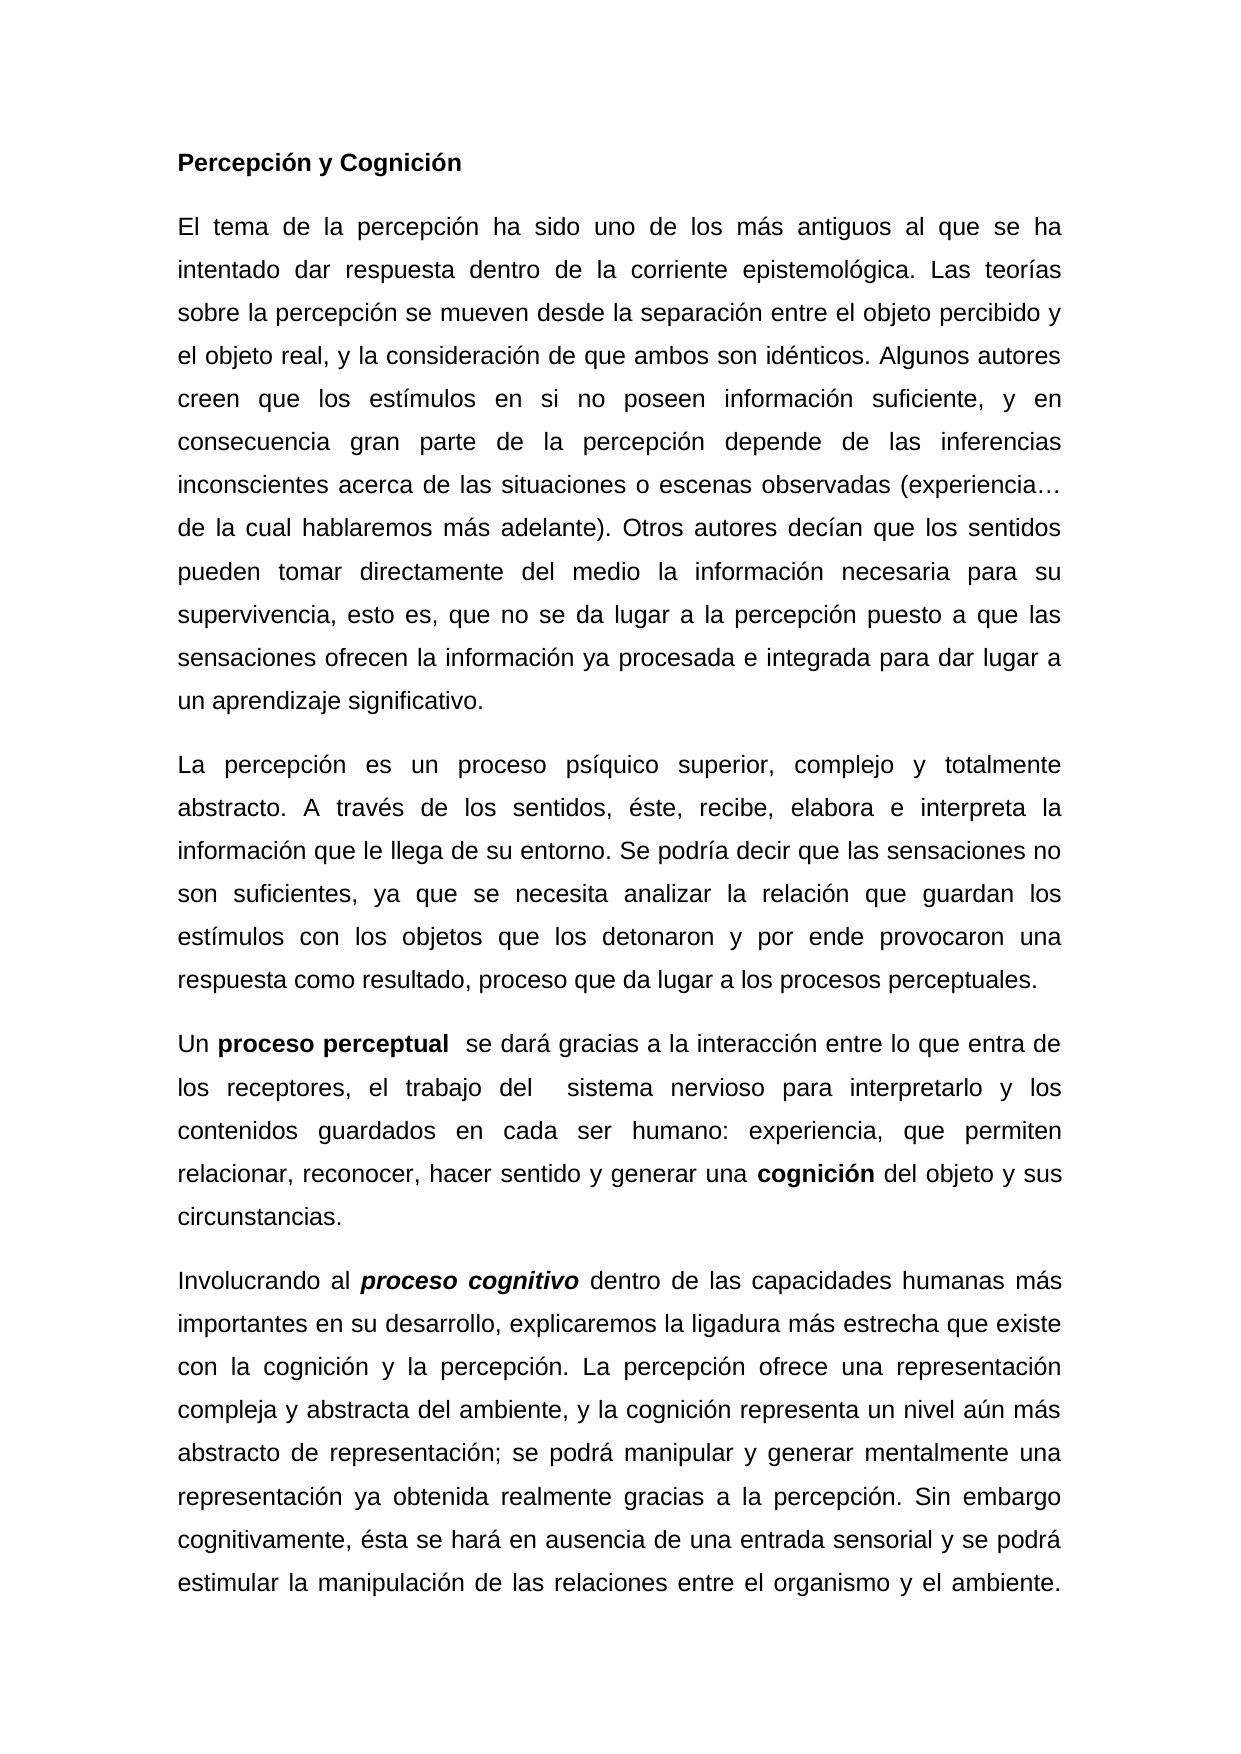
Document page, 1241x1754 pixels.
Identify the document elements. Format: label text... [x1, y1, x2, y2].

text Un proceso perceptual se dará gracias a la interacción entre lo que entra de los receptores, el trabajo del sistema nervioso para interpretarlo y los contenidos guardados en cada ser humano: experiencia, que permiten relacionar, reconocer, hacer sentido y generar una cognición del objeto y sus circunstancias. [177, 1029, 1063, 1231]
text Percepción y Cognición [177, 148, 1063, 176]
text La percepción es un proceso psíquico superior, complejo y totalmente abstracto. A través de los sentidos, éste, recibe, elabora e interpreta la información que le llega de su entorno. Se podría decir que las sensaciones no son suficientes, ya que se necesita analizar la relación que guardan los estímulos con los objetos que los detonaron y por ende provocaron una respuesta como resultado, proceso que da lugar a los procesos perceptuales. [177, 750, 1063, 994]
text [177, 1266, 1063, 1597]
text El tema de la percepción ha sido uno de los más antiguos al que se ha intentado dar respuesta dentro de la corriente epistemológica. Las teorías sobre la percepción se mueven desde la separación entre el objeto percibido y el objeto real, y la consideración de que ambos son idénticos. Algunos autores creen que los estímulos en si no poseen información suficiente, y en consecuencia gran parte de la percepción depende de las inferencias inconscientes acerca de las situaciones o escenas observadas (experiencia… de la cual hablaremos más adelante). Otros autores decían que los sentidos pueden tomar directamente del medio la información necesaria para su supervivencia, esto es, que no se da lugar a la percepción puesto a que las sensaciones ofrecen la información ya procesada e integrada para dar lugar a un aprendizaje significativo. [177, 212, 1063, 715]
